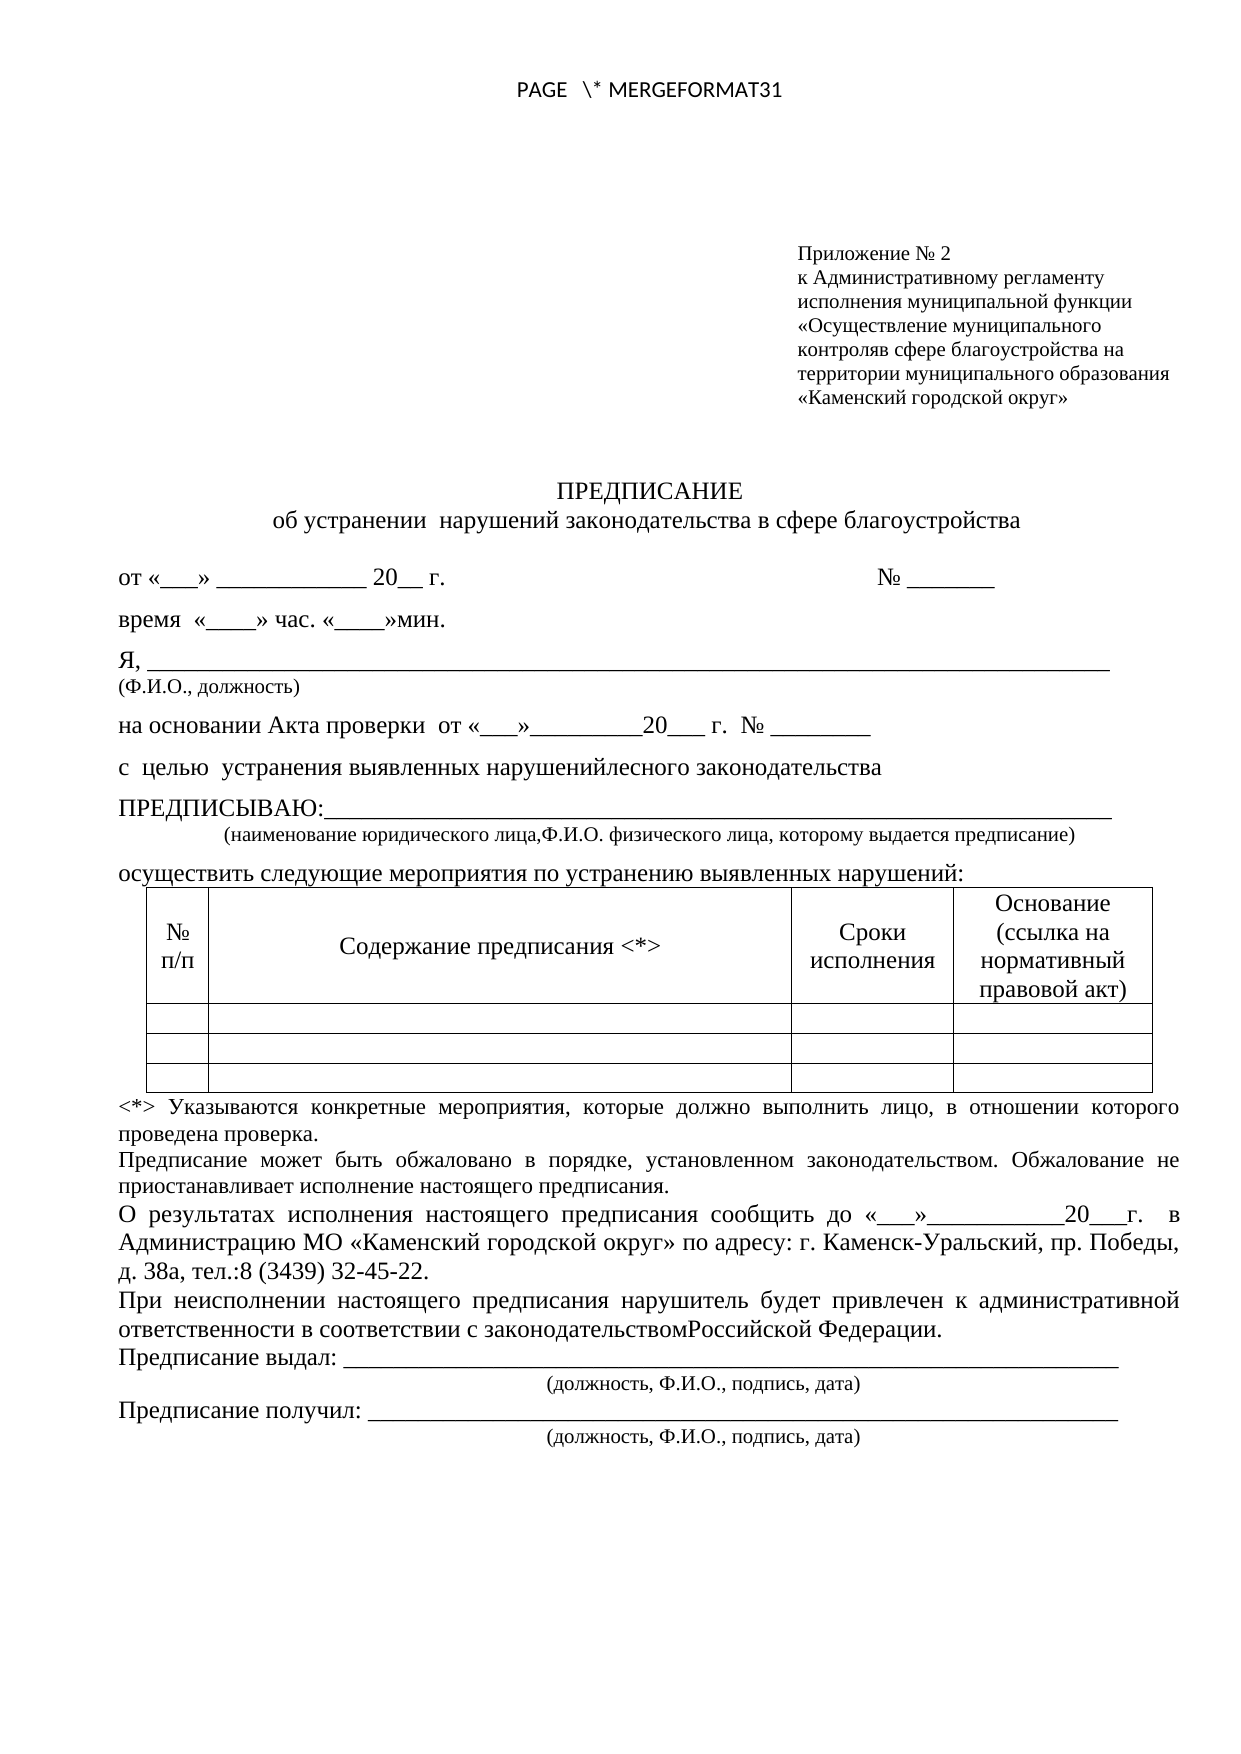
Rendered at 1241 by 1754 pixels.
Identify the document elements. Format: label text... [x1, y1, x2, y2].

text (Ф.И.О., должность) [118, 674, 1181, 698]
table_header Сроки исполнения [792, 888, 953, 1003]
table_cell [147, 1064, 208, 1092]
text к Административному регламенту [797, 265, 1181, 289]
text При неисполнении настоящего предписания нарушитель будет привлечен к административной ответственности в соответствии с законодательствомРоссийской Федерации. [118, 1285, 1181, 1342]
text исполнения муниципальной функции «Осуществление муниципального контроляв сфере благоустройства на территории муниципального образования «Каменский городской округ» [797, 289, 1181, 409]
text (должность, Ф.И.О., подпись, дата) [546, 1424, 1181, 1448]
table_cell [954, 1034, 1152, 1062]
text О результатах исполнения настоящего предписания сообщить до «___»___________20___г. в Администрацию МО «Каменский городской округ» по адресу: г. Каменск-Уральский, пр. Победы, д. 38а, тел.:8 (3439) 32-45-22. [118, 1199, 1181, 1285]
table_header Основание (ссылка на нормативный правовой акт) [954, 888, 1152, 1003]
table_cell [792, 1034, 953, 1062]
text Я, _____________________________________________________________________________ [118, 645, 1181, 674]
text время «____» час. «____»мин. [118, 604, 1181, 632]
text Предписание может быть обжаловано в порядке, установленном законодательством. Обжалование не приостанавливает исполнение настоящего предписания. [118, 1146, 1181, 1199]
table_cell [954, 1004, 1152, 1033]
text ПРЕДПИСАНИЕ [118, 476, 1181, 505]
table_cell [209, 1004, 791, 1033]
text от «___» ____________ 20__ г. № _______ [118, 562, 1181, 591]
text на основании Акта проверки от «___»_________20___ г. № ________ [118, 710, 1181, 739]
text с целью устранения выявленных нарушенийлесного законодательства [118, 752, 1196, 780]
table_cell [147, 1034, 208, 1062]
table_cell [792, 1064, 953, 1092]
text Предписание выдал: ______________________________________________________________ [118, 1342, 1181, 1371]
table_cell [954, 1064, 1152, 1092]
text об устранении нарушений законодательства в сфере благоустройства [118, 505, 1181, 534]
text Приложение № 2 [797, 241, 1181, 265]
text осуществить следующие мероприятия по устранению выявленных нарушений: [118, 858, 1181, 887]
text (должность, Ф.И.О., подпись, дата) [546, 1371, 1181, 1395]
table_header Содержание предписания <*> [209, 888, 791, 1003]
table_cell [147, 1004, 208, 1033]
text (наименование юридического лица,Ф.И.О. физического лица, которому выдается предписание) [118, 822, 1181, 846]
table_cell [209, 1034, 791, 1062]
text ПРЕДПИСЫВАЮ:_______________________________________________________________ [118, 793, 1196, 822]
text <*> Указываются конкретные мероприятия, которые должно выполнить лицо, в отношении которого проведена проверка. [118, 1093, 1181, 1146]
table_cell [792, 1004, 953, 1033]
table_cell [209, 1064, 791, 1092]
table_header № п/п [147, 888, 208, 1003]
text Предписание получил: ____________________________________________________________ [118, 1395, 1181, 1424]
